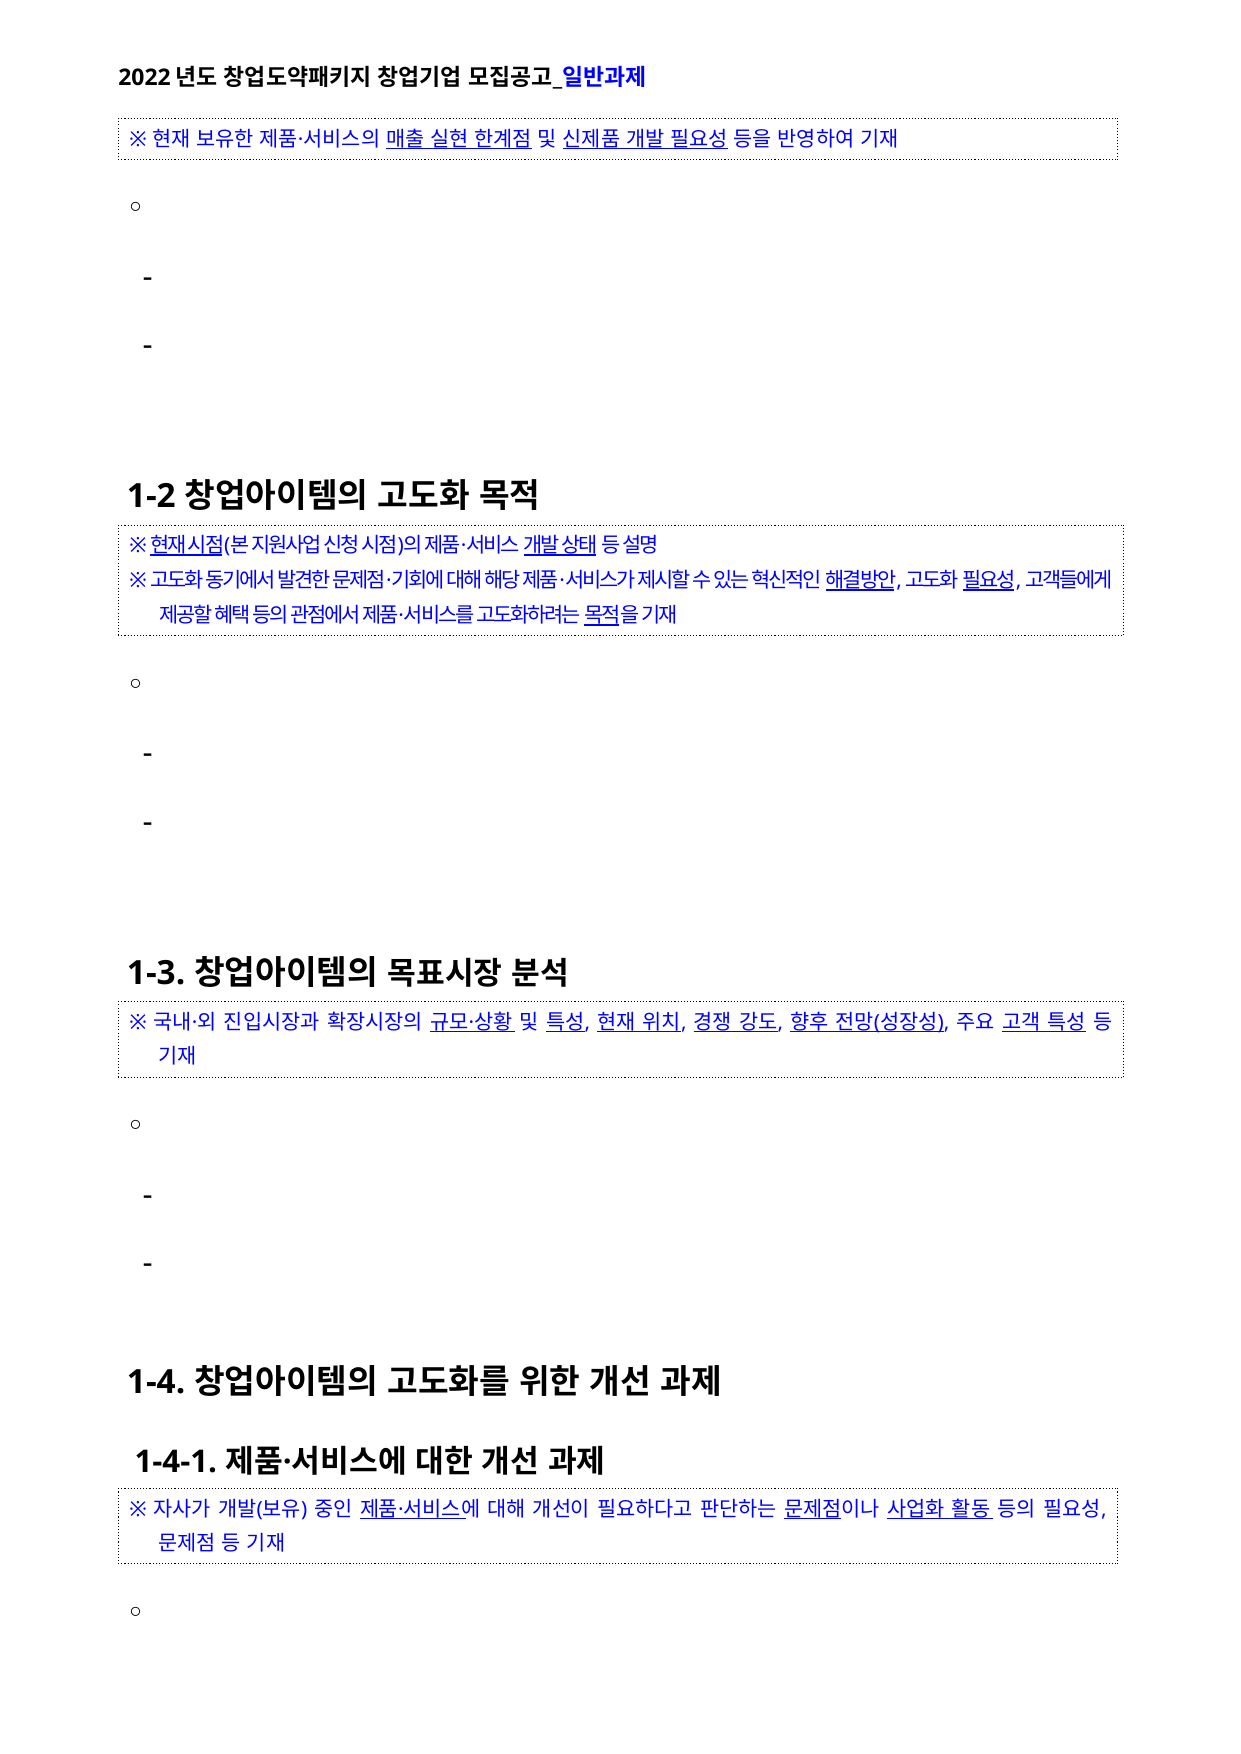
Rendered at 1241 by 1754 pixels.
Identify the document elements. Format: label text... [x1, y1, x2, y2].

table_header ※ 자사가 개발(보유) 중인 제품·서비스에 대해 개선이 필요하다고 판단하는 문제점이나 사업화 활동 등의 필요성, 문제점 등 기재 [119, 1488, 1117, 1563]
text 1-3. 창업아이템의 목표시장 분석 [118, 946, 1122, 994]
text 1-2 창업아이템의 고도화 목적 [118, 469, 1122, 518]
text ◦ [118, 662, 1122, 704]
text 1-4. 창업아이템의 고도화를 위한 개선 과제 [118, 1354, 1122, 1403]
text 1-4-1. 제품·서비스에 대한 개선 과제 [118, 1436, 1122, 1481]
text ◦ [118, 1590, 1122, 1633]
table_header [119, 118, 1117, 158]
text - [118, 1240, 1122, 1283]
table_header ※ 현재 시점(본 지원사업 신청 시점)의 제품·서비스 개발 상태 등 설명 ※ 고도화 동기에서 발견한 문제점·기회에 대해 해당 제품·서비스가 제시할 수 있는 혁신적인 해결방안, 고도화 필요성, 고객들에게 제공할 혜택 등의 관점에서 제품·서비스를 고도화하려는 목적을 기재 [119, 525, 1123, 635]
text ◦ [118, 1103, 1122, 1146]
text - [118, 730, 1122, 773]
text ◦ [118, 185, 1122, 228]
text - [118, 322, 1122, 365]
table_header ※ 국내·외 진입시장과 확장시장의 규모·상황 및 특성, 현재 위치, 경쟁 강도, 향후 전망(성장성), 주요 고객 특성 등 기재 [119, 1001, 1123, 1076]
text - [118, 1172, 1122, 1214]
text - [118, 799, 1122, 841]
text - [118, 254, 1122, 296]
